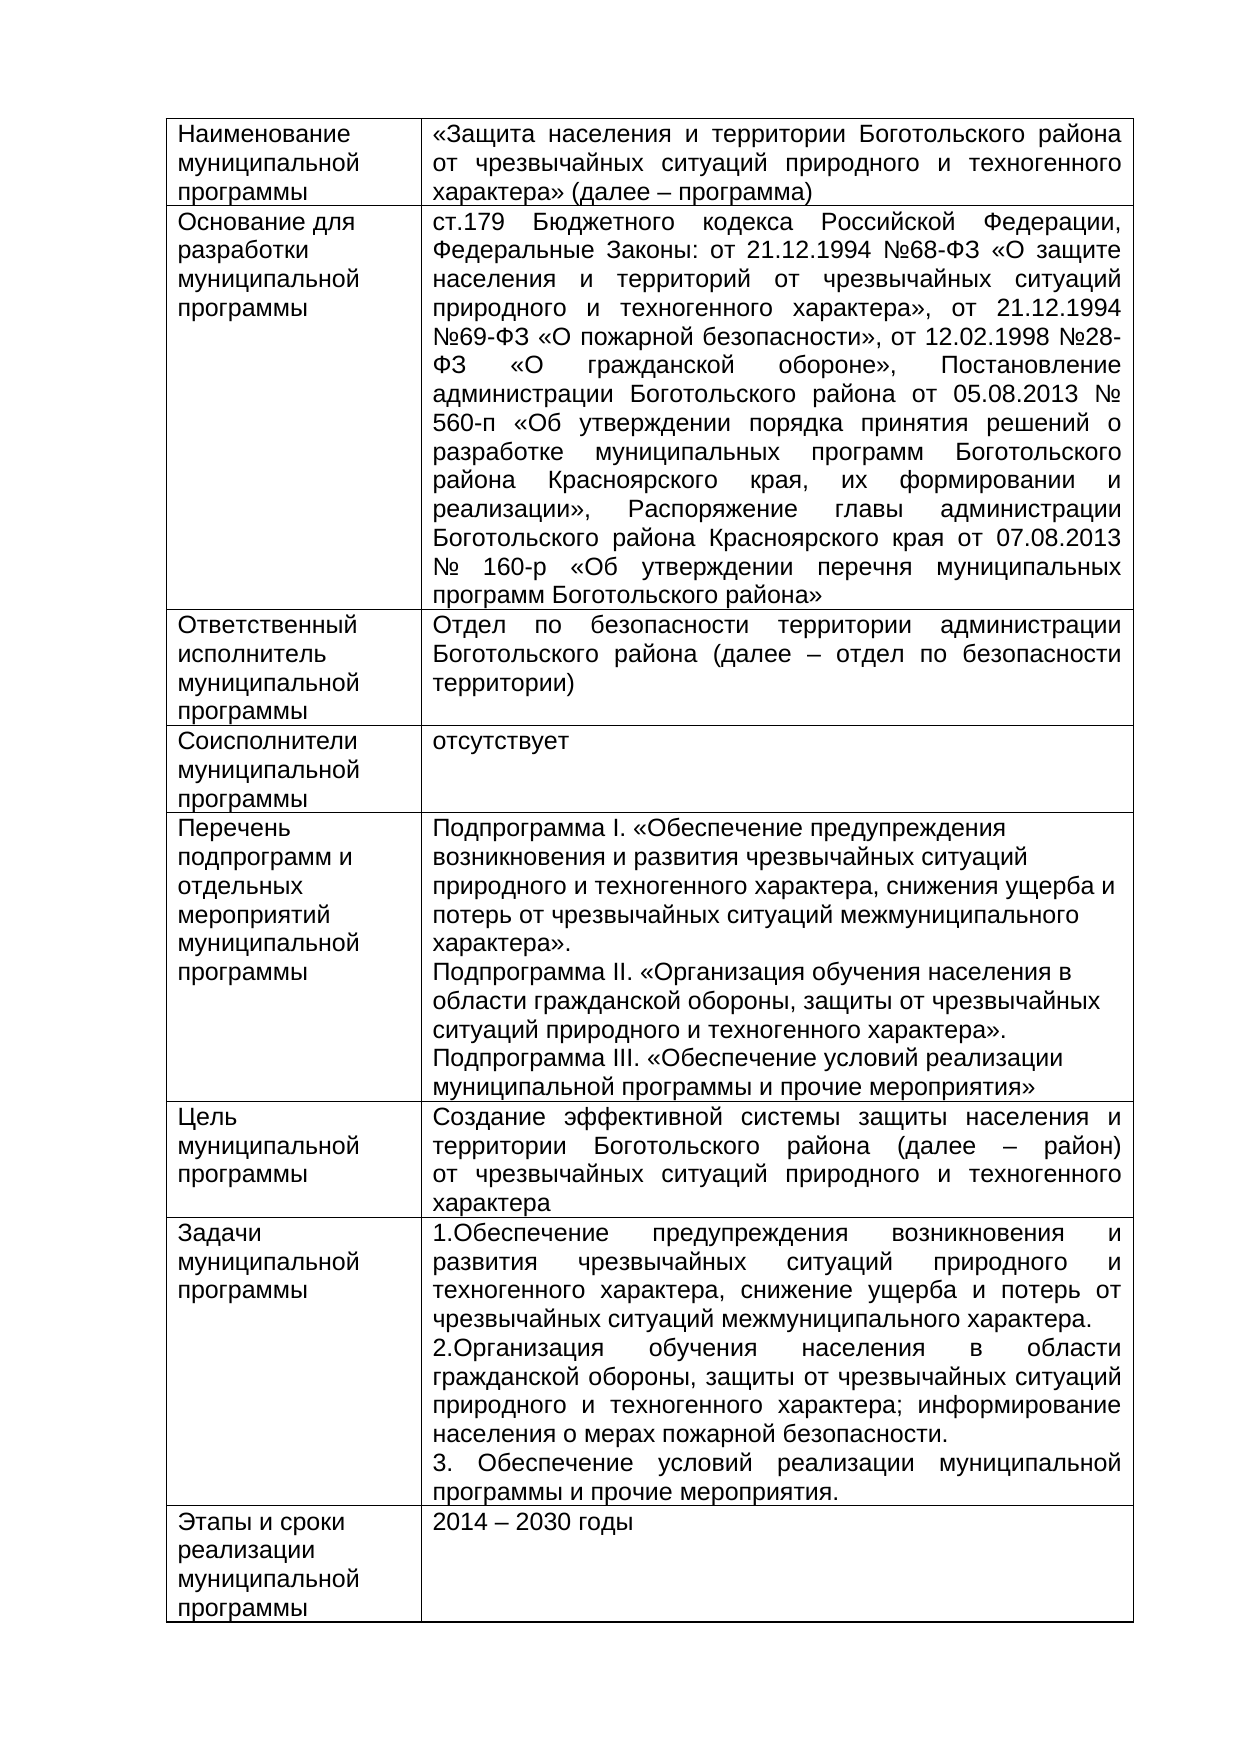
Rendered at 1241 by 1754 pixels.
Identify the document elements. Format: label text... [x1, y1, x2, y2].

table_cell Основание для разработки муниципальной программы [167, 206, 421, 609]
table_cell Перечень подпрограмм и отдельных мероприятий муниципальной программы [167, 813, 421, 1101]
table_cell отсутствует [422, 726, 1133, 812]
table_header Наименование муниципальной программы [167, 119, 421, 205]
table_cell Подпрограмма I. «Обеспечение предупреждения возникновения и развития чрезвычайных ситуаций природного и техногенного характера, снижения ущерба и потерь от чрезвычайных ситуаций межмуниципального характера». Подпрограмма II. «Организация обучения населения в области гражданской обороны, защиты от чрезвычайных ситуаций природного и техногенного характера». Подпрограмма III. «Обеспечение условий реализации муниципальной программы и прочие мероприятия» [422, 813, 1133, 1101]
table_cell Ответственный исполнитель муниципальной программы [167, 610, 421, 725]
table_cell Отдел по безопасности территории администрации Боготольского района (далее – отдел по безопасности территории) [422, 610, 1133, 725]
table_cell Соисполнители муниципальной программы [167, 726, 421, 812]
table_cell Создание эффективной системы защиты населения и территории Боготольского района (далее – район) от чрезвычайных ситуаций природного и техногенного характера [422, 1102, 1133, 1217]
table_header «Защита населения и территории Боготольского района от чрезвычайных ситуаций природного и техногенного характера» (далее – программа) [422, 119, 1133, 205]
table_cell Задачи муниципальной программы [167, 1218, 421, 1505]
table_cell Цель муниципальной программы [167, 1102, 421, 1217]
table_cell 1.Обеспечение предупреждения возникновения и развития чрезвычайных ситуаций природного и техногенного характера, снижение ущерба и потерь от чрезвычайных ситуаций межмуниципального характера. 2.Организация обучения населения в области гражданской обороны, защиты от чрезвычайных ситуаций природного и техногенного характера; информирование населения о мерах пожарной безопасности. 3. Обеспечение условий реализации муниципальной программы и прочие мероприятия. [422, 1218, 1133, 1505]
table_cell 2014 – 2030 годы [422, 1506, 1133, 1621]
table_cell ст.179 Бюджетного кодекса Российской Федерации, Федеральные Законы: от 21.12.1994 №68-ФЗ «О защите населения и территорий от чрезвычайных ситуаций природного и техногенного характера», от 21.12.1994 №69-ФЗ «О пожарной безопасности», от 12.02.1998 №28-ФЗ «О гражданской обороне», Постановление администрации Боготольского района от 05.08.2013 № 560-п «Об утверждении порядка принятия решений о разработке муниципальных программ Боготольского района Красноярского края, их формировании и реализации», Распоряжение главы администрации Боготольского района Красноярского края от 07.08.2013 № 160-р «Об утверждении перечня муниципальных программ Боготольского района» [422, 206, 1133, 609]
table_cell Этапы и сроки реализации муниципальной программы [167, 1506, 421, 1621]
